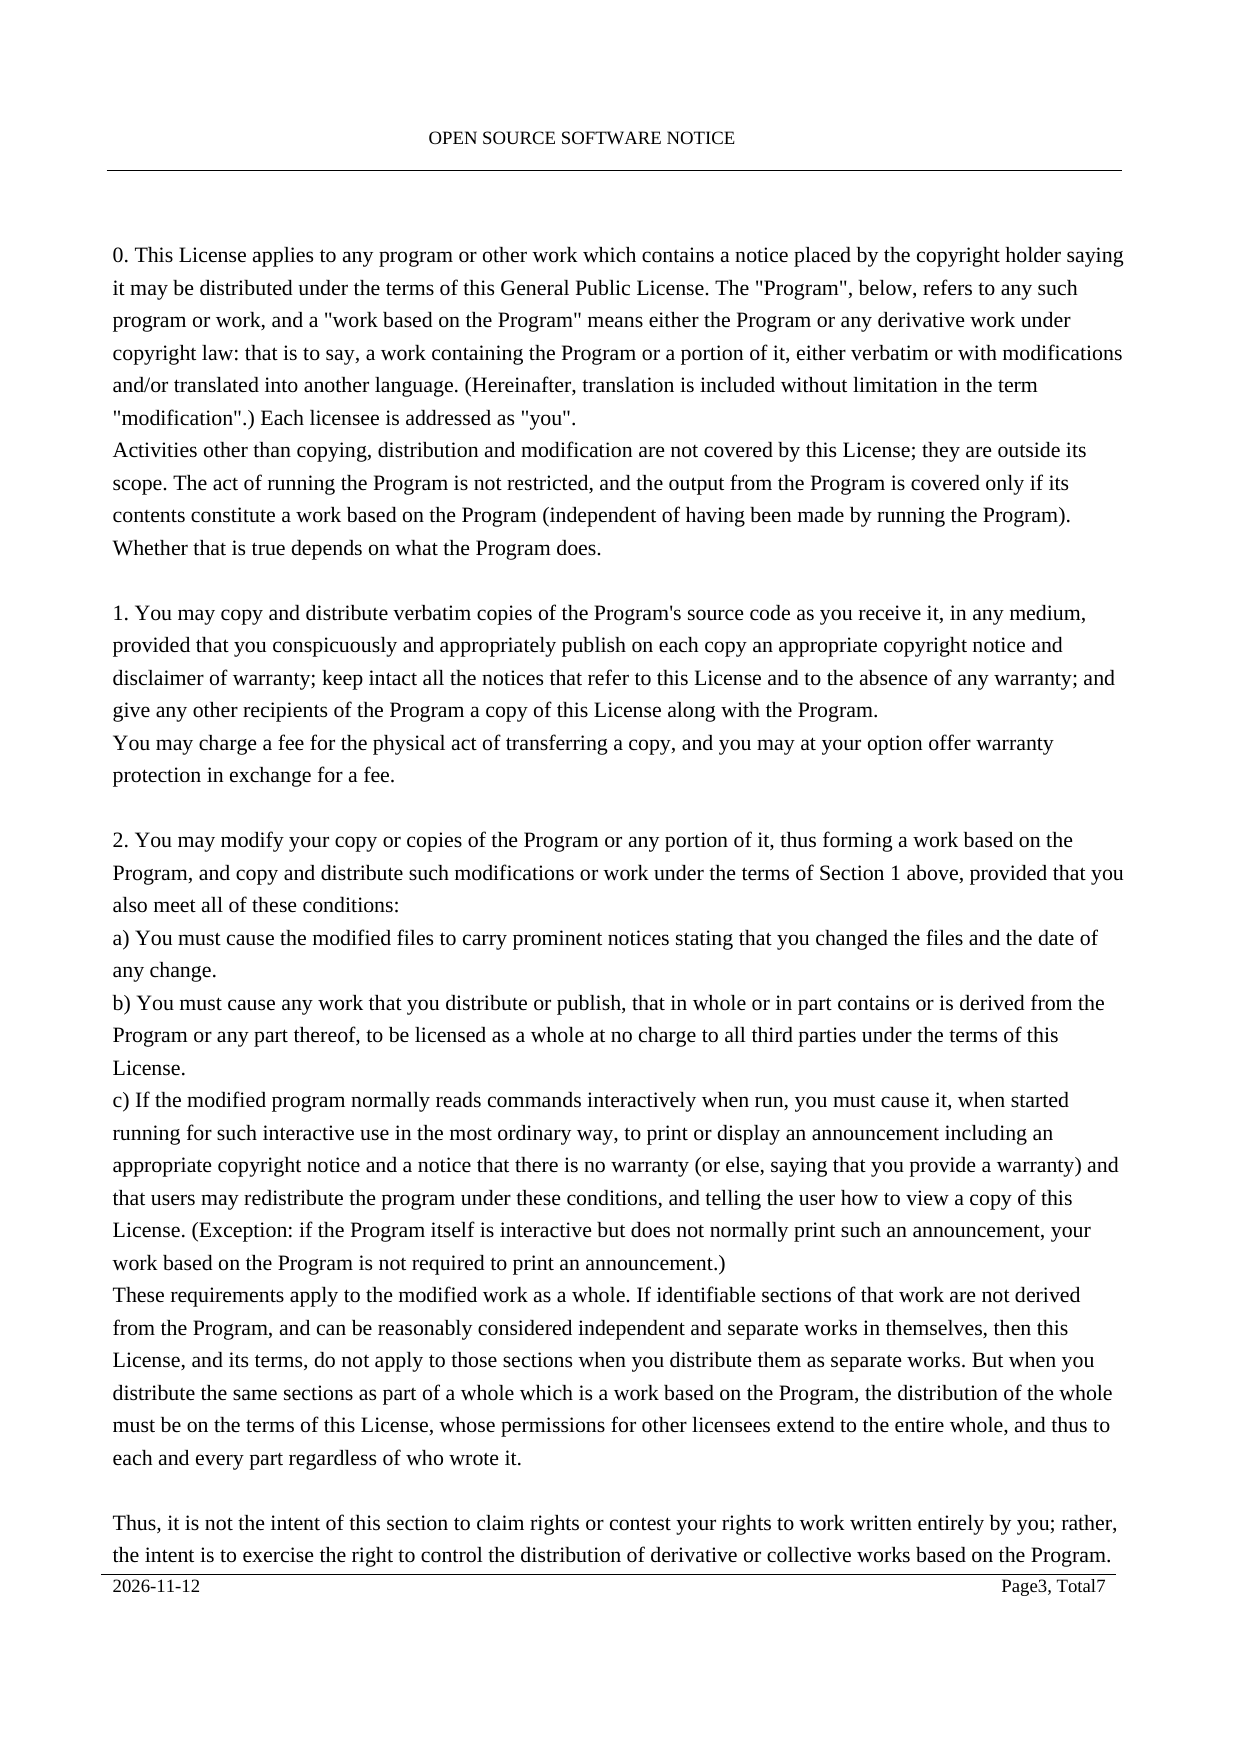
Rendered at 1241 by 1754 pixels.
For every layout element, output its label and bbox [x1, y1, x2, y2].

text [112, 206, 1128, 1571]
